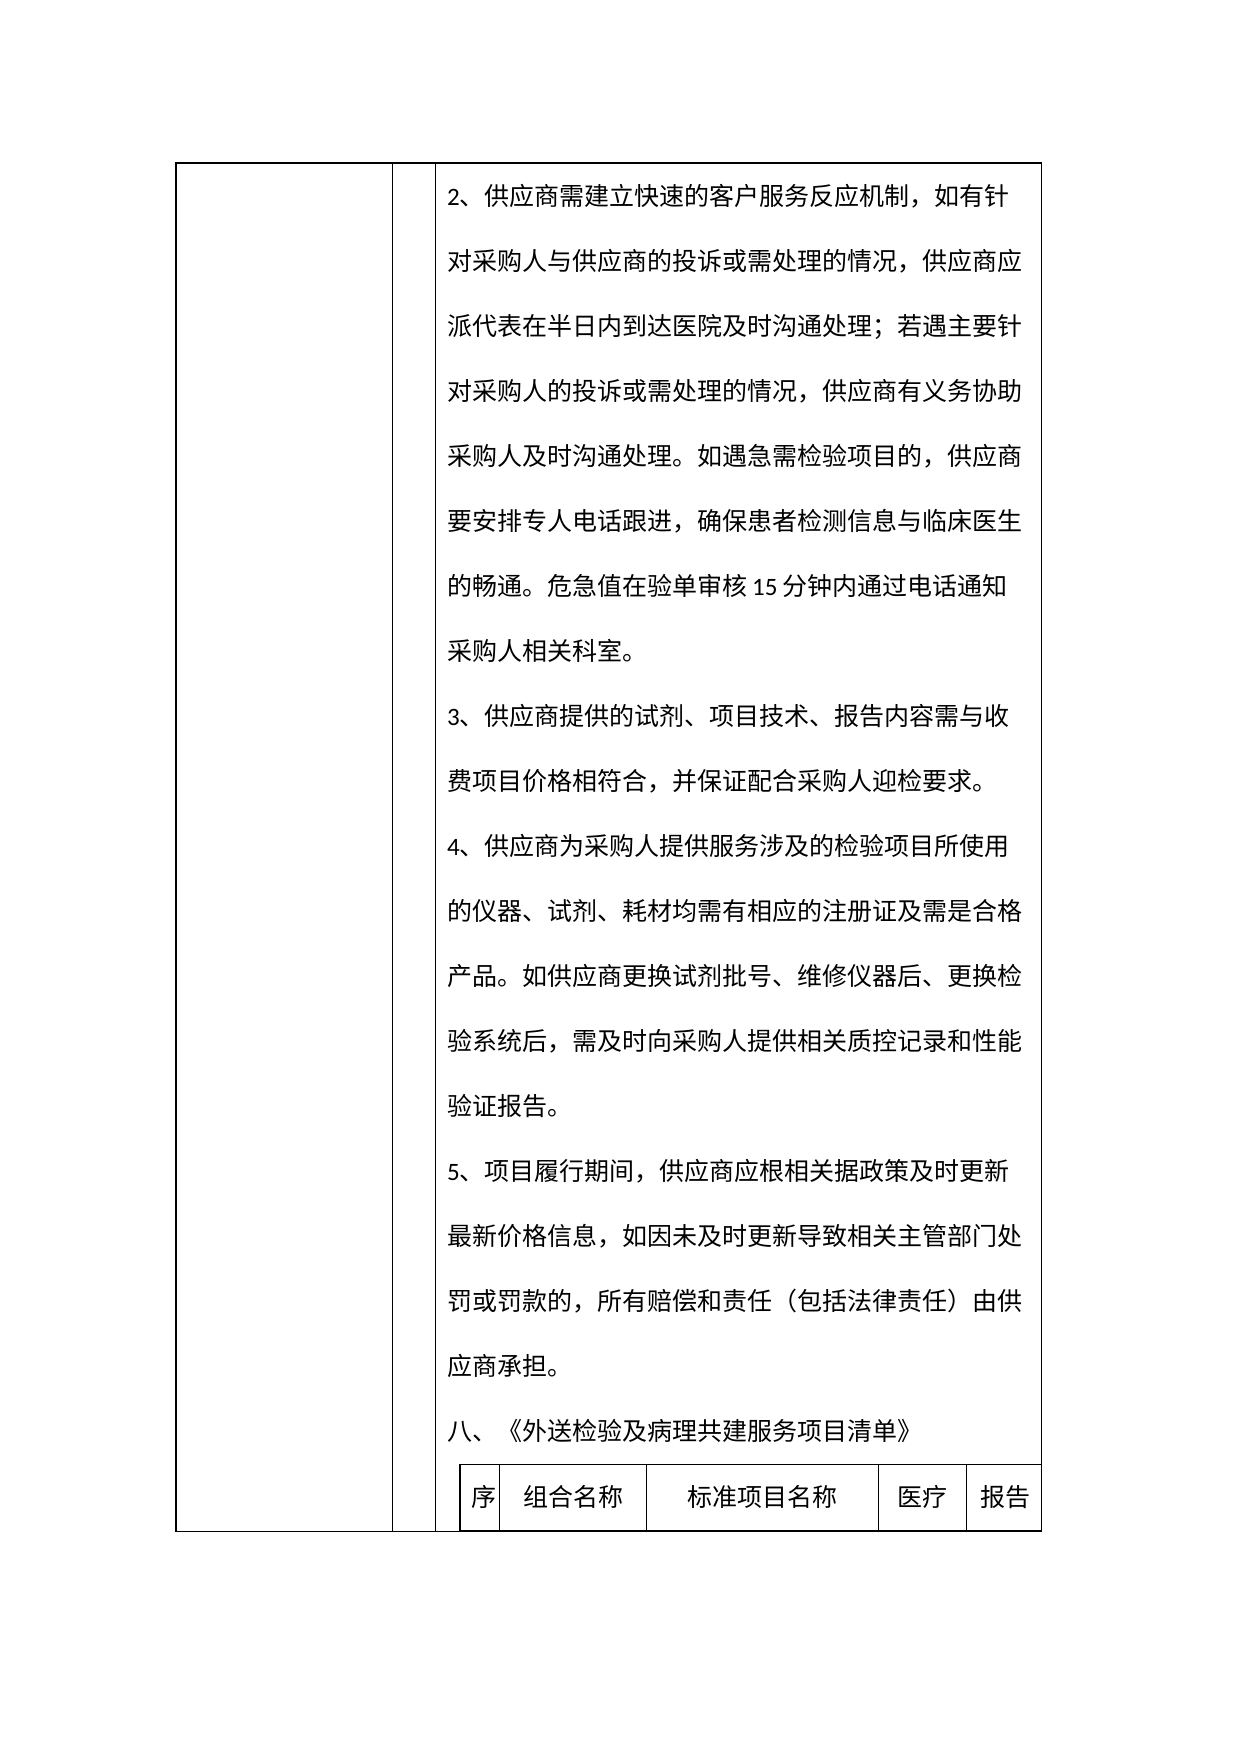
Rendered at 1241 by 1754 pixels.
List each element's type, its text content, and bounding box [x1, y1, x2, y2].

table_cell [177, 164, 392, 1531]
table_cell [436, 164, 1041, 1531]
table_cell 3 [393, 164, 435, 1531]
